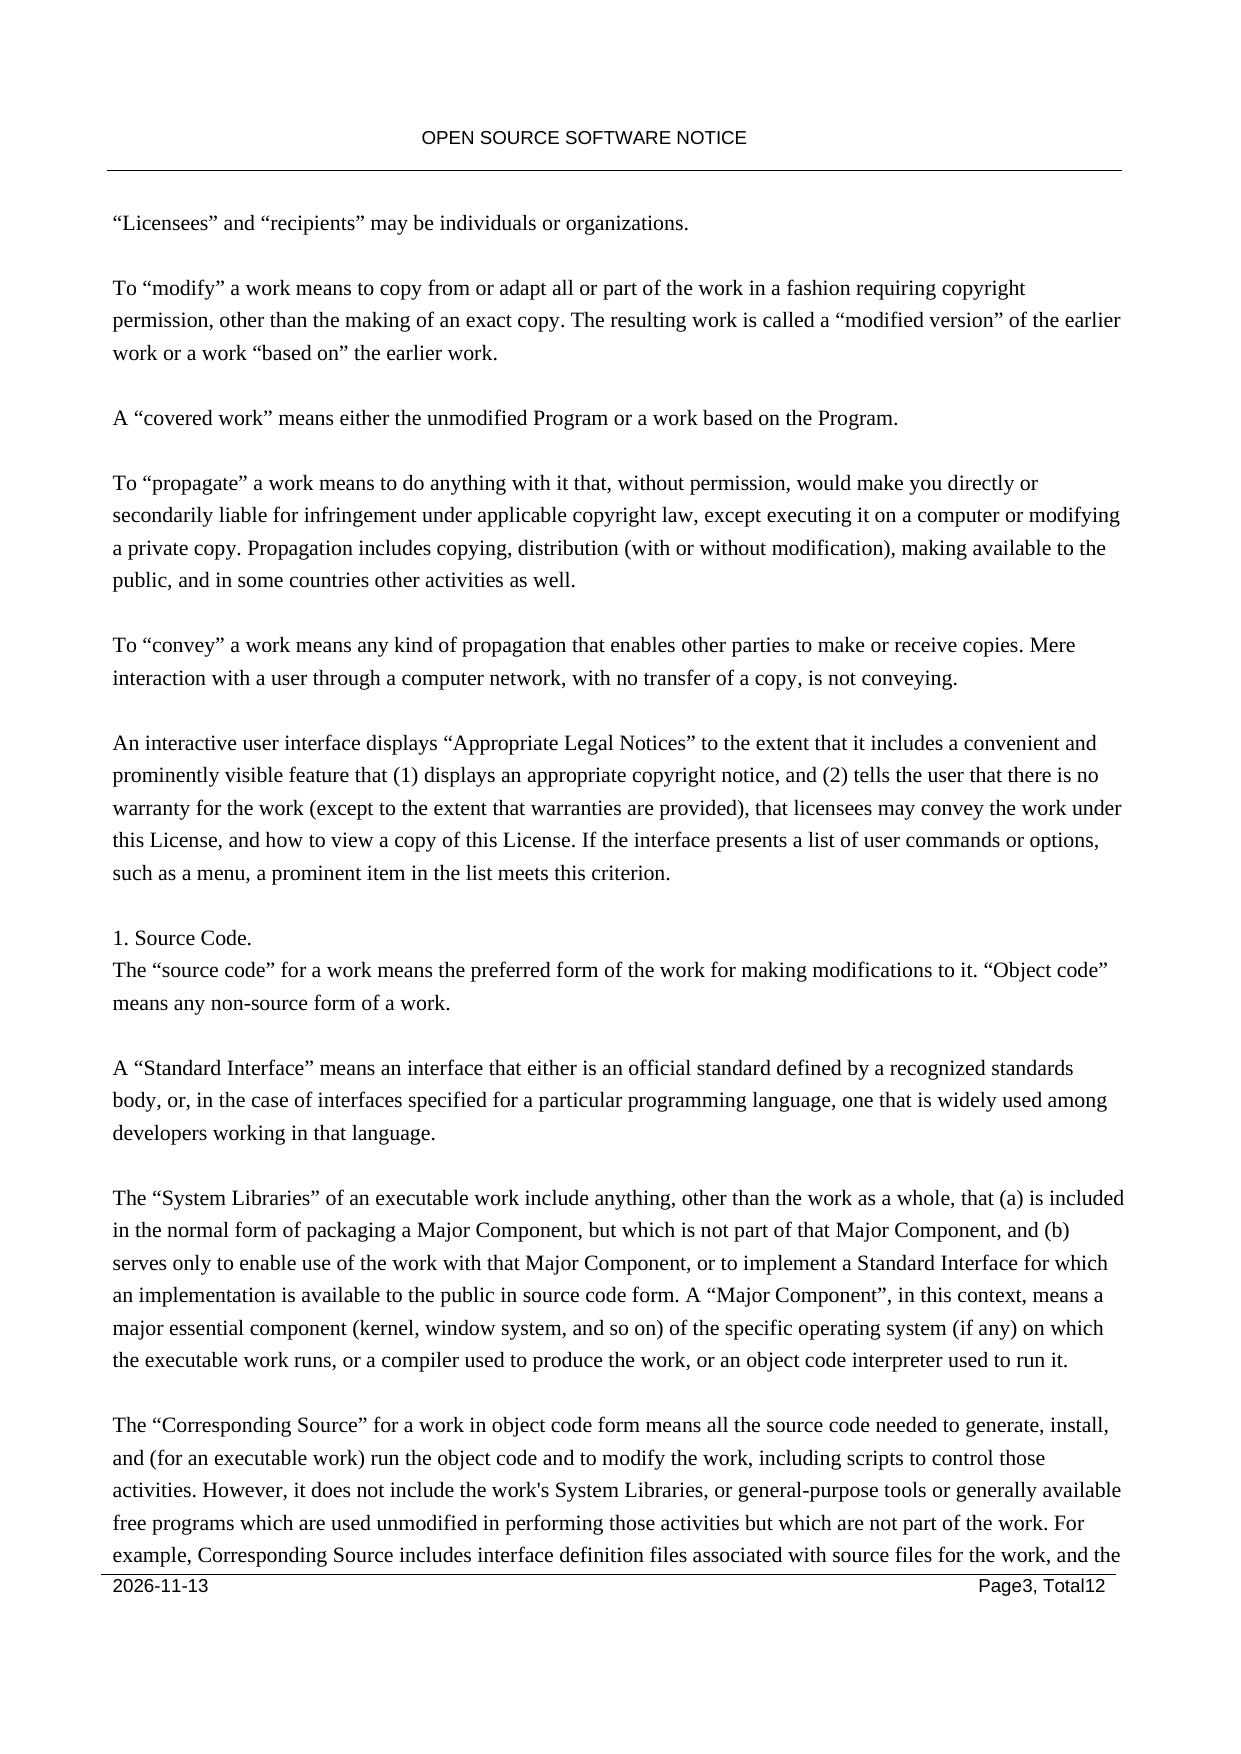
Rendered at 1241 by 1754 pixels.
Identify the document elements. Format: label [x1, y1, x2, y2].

text [112, 206, 1128, 1571]
